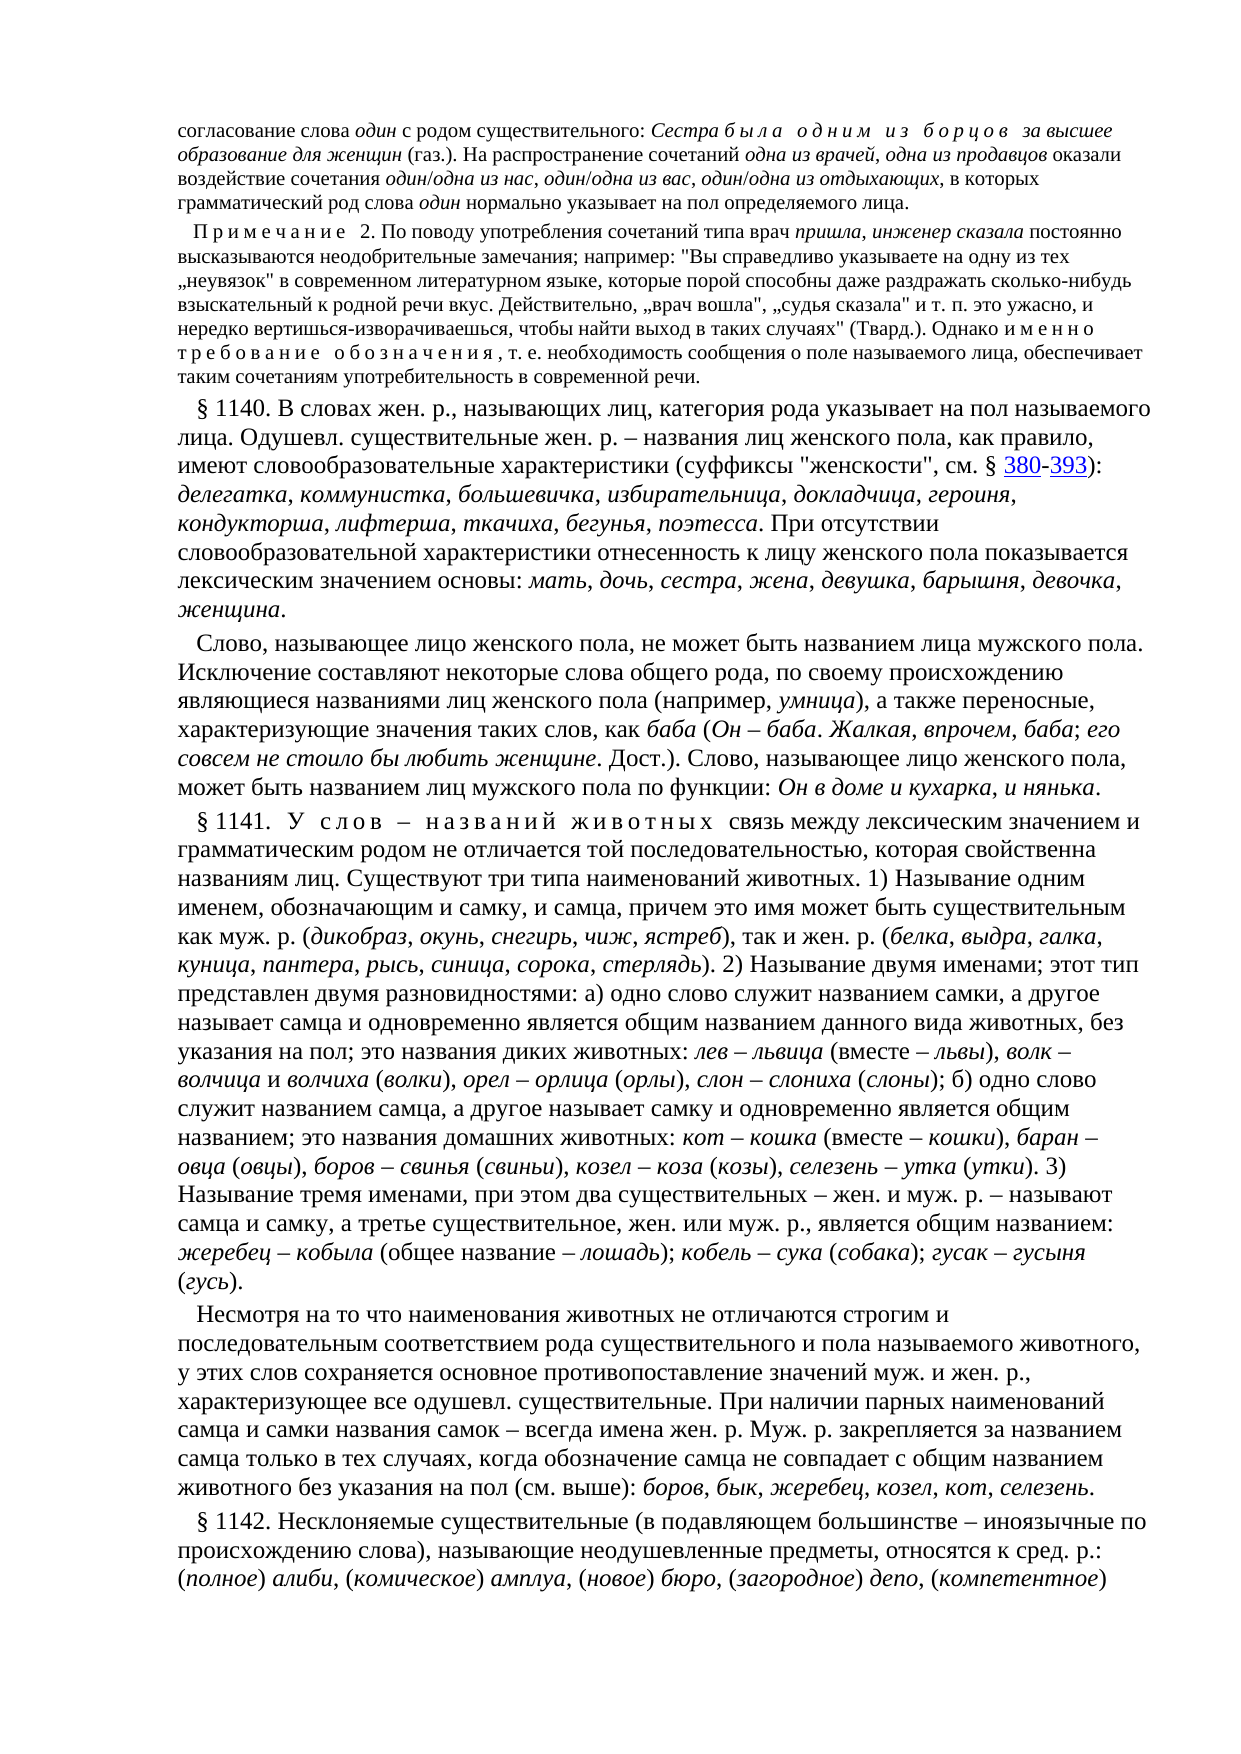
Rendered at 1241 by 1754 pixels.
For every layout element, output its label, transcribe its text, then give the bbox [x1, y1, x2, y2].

text Несмотря на то что наименования животных не отличаются строгим и последовательным соответствием рода существительного и пола называемого животного, у этих слов сохраняется основное противопоставление значений муж. и жен. р., характеризующее все одушевл. существительные. При наличии парных наименований самца и самки названия самок – всегда имена жен. р. Муж. р. закрепляется за названием самца только в тех случаях, когда обозначение самца не совпадает с общим названием животного без указания на пол (см. выше): боров, бык, жеребец, козел, кот, селезень. [177, 1299, 1152, 1501]
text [177, 1506, 1152, 1592]
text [177, 118, 1152, 214]
text Примечание 2. По поводу употребления сочетаний типа врач пришла, инженер сказала постоянно высказываются неодобрительные замечания; например: "Вы справедливо указываете на одну из тех „неувязок" в современном литературном языке, которые порой способны даже раздражать сколько-нибудь взыскательный к родной речи вкус. Действительно, „врач вошла", „судья сказала" и т. п. это ужасно, и нередко вертишься-изворачиваешься, чтобы найти выход в таких случаях" (Твард.). Однако именно требование обозначения, т. е. необходимость сообщения о поле называемого лица, обеспечивает таким сочетаниям употребительность в современной речи. [177, 219, 1152, 388]
text Слово, называющее лицо женского пола, не может быть названием лица мужского пола. Исключение составляют некоторые слова общего рода, по своему происхождению являющиеся названиями лиц женского пола (например, умница), а также переносные, характеризующие значения таких слов, как баба (Он – баба. Жалкая, впрочем, баба; его совсем не стоило бы любить женщине. Дост.). Слово, называющее лицо женского пола, может быть названием лиц мужского пола по функции: Он в доме и кухарка, и нянька. [177, 628, 1152, 801]
text § 1141. У слов – названий животных связь между лексическим значением и грамматическим родом не отличается той последовательностью, которая свойственна названиям лиц. Существуют три типа наименований животных. 1) Называние одним именем, обозначающим и самку, и самца, причем это имя может быть существительным как муж. р. (дикобраз, окунь, снегирь, чиж, ястреб), так и жен. р. (белка, выдра, галка, куница, пантера, рысь, синица, сорока, стерлядь). 2) Называние двумя именами; этот тип представлен двумя разновидностями: а) одно слово служит названием самки, а другое называет самца и одновременно является общим названием данного вида животных, без указания на пол; это названия диких животных: лев – львица (вместе – львы), волк – волчица и волчиха (волки), орел – орлица (орлы), слон – слониха (слоны); б) одно слово служит названием самца, а другое называет самку и одновременно является общим названием; это названия домашних животных: кот – кошка (вместе – кошки), баран – овца (овцы), боров – свинья (свиньи), козел – коза (козы), селезень – утка (утки). 3) Называние тремя именами, при этом два существительных – жен. и муж. р. – называют самца и самку, а третье существительное, жен. или муж. р., является общим названием: жеребец – кобыла (общее название – лошадь); кобель – сука (собака); гусак – гусыня (гусь). [177, 806, 1152, 1294]
text § 1140. В словах жен. р., называющих лиц, категория рода указывает на пол называемого лица. Одушевл. существительные жен. р. – названия лиц женского пола, как правило, имеют словообразовательные характеристики (суффиксы "женскости", см. § 380-393): делегатка, коммунистка, большевичка, избирательница, докладчица, героиня, кондукторша, лифтерша, ткачиха, бегунья, поэтесса. При отсутствии словообразовательной характеристики отнесенность к лицу женского пола показывается лексическим значением основы: мать, дочь, сестра, жена, девушка, барышня, девочка, женщина. [177, 393, 1152, 623]
